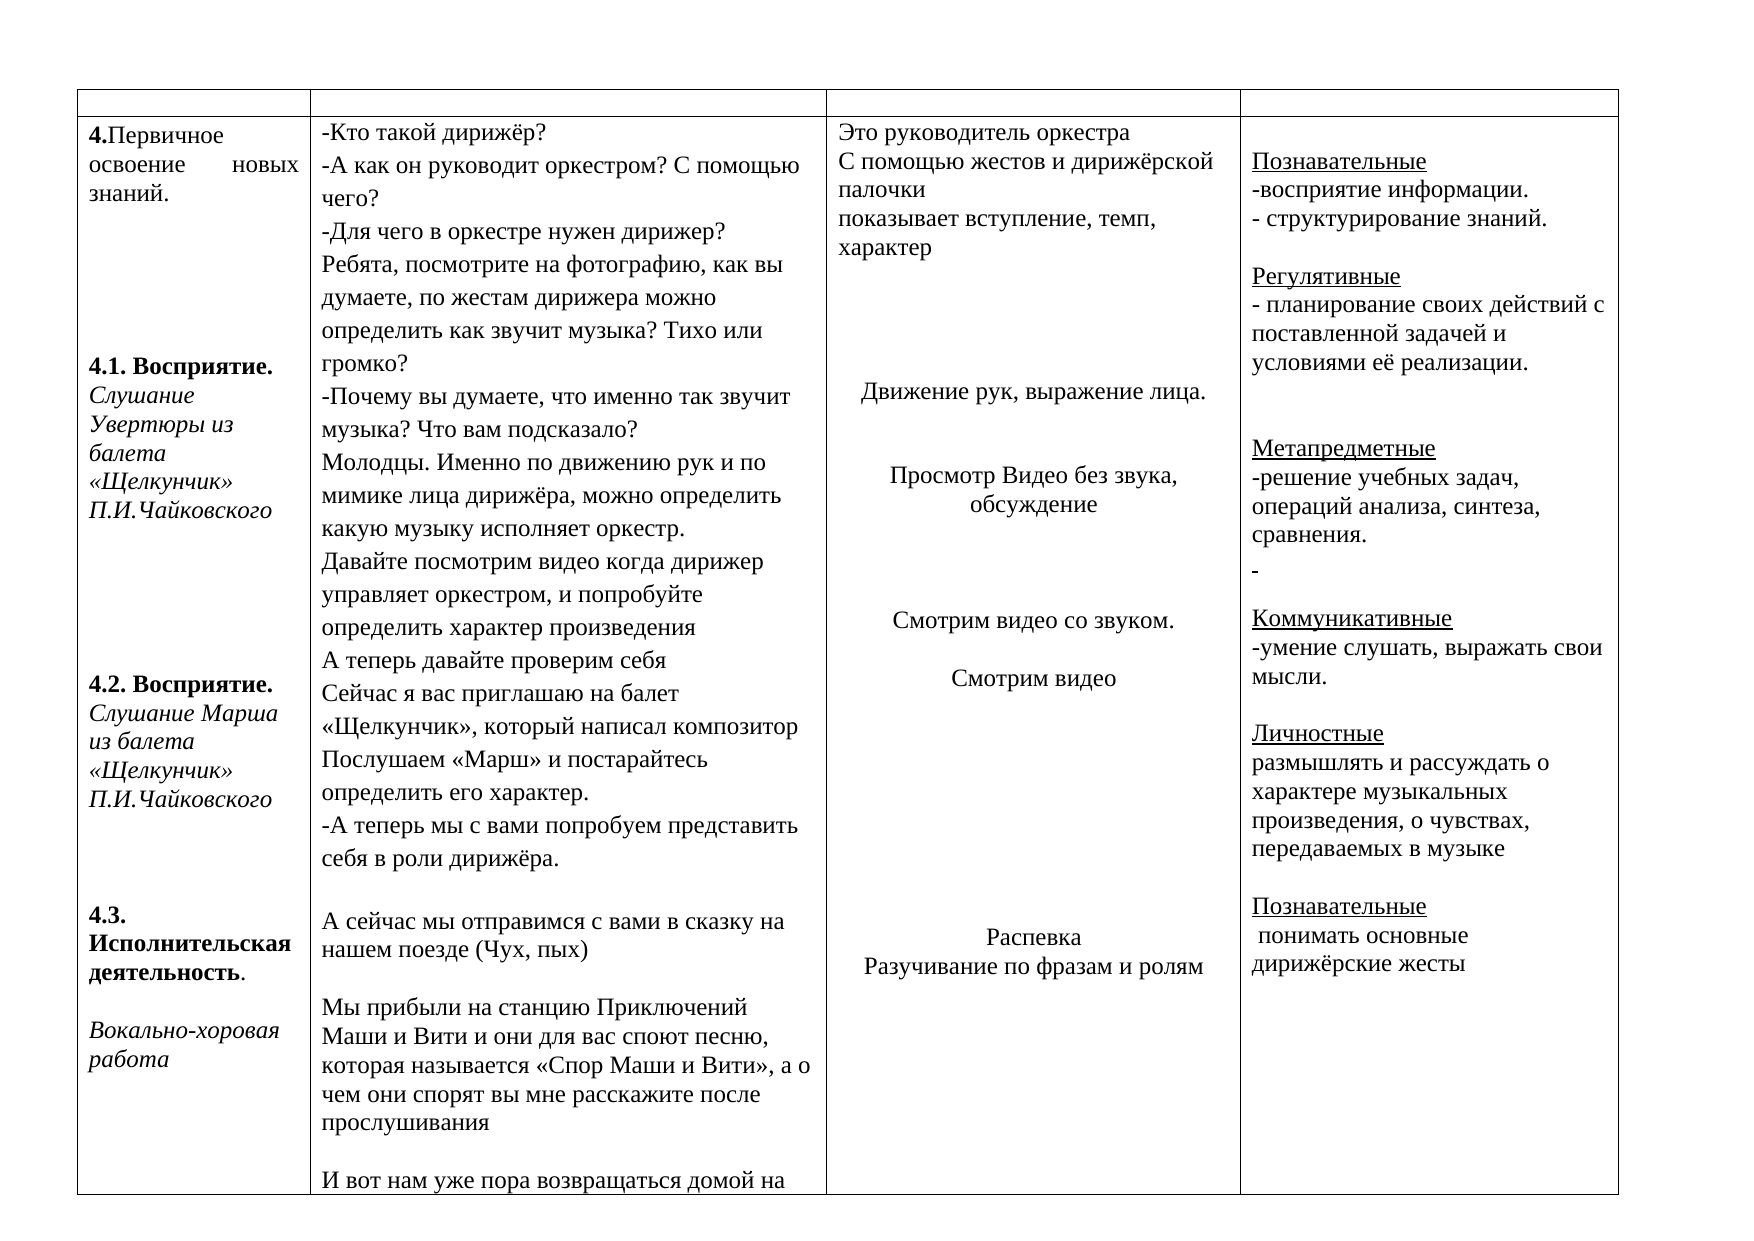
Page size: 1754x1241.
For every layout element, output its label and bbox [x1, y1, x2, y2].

table_cell [827, 117, 1240, 1194]
table_cell [827, 90, 1240, 116]
table_cell [311, 90, 826, 116]
table_cell [311, 117, 826, 1194]
table_cell [78, 90, 310, 116]
table_cell [78, 117, 310, 1194]
table_cell [1241, 117, 1618, 1194]
table_cell [1241, 90, 1618, 116]
